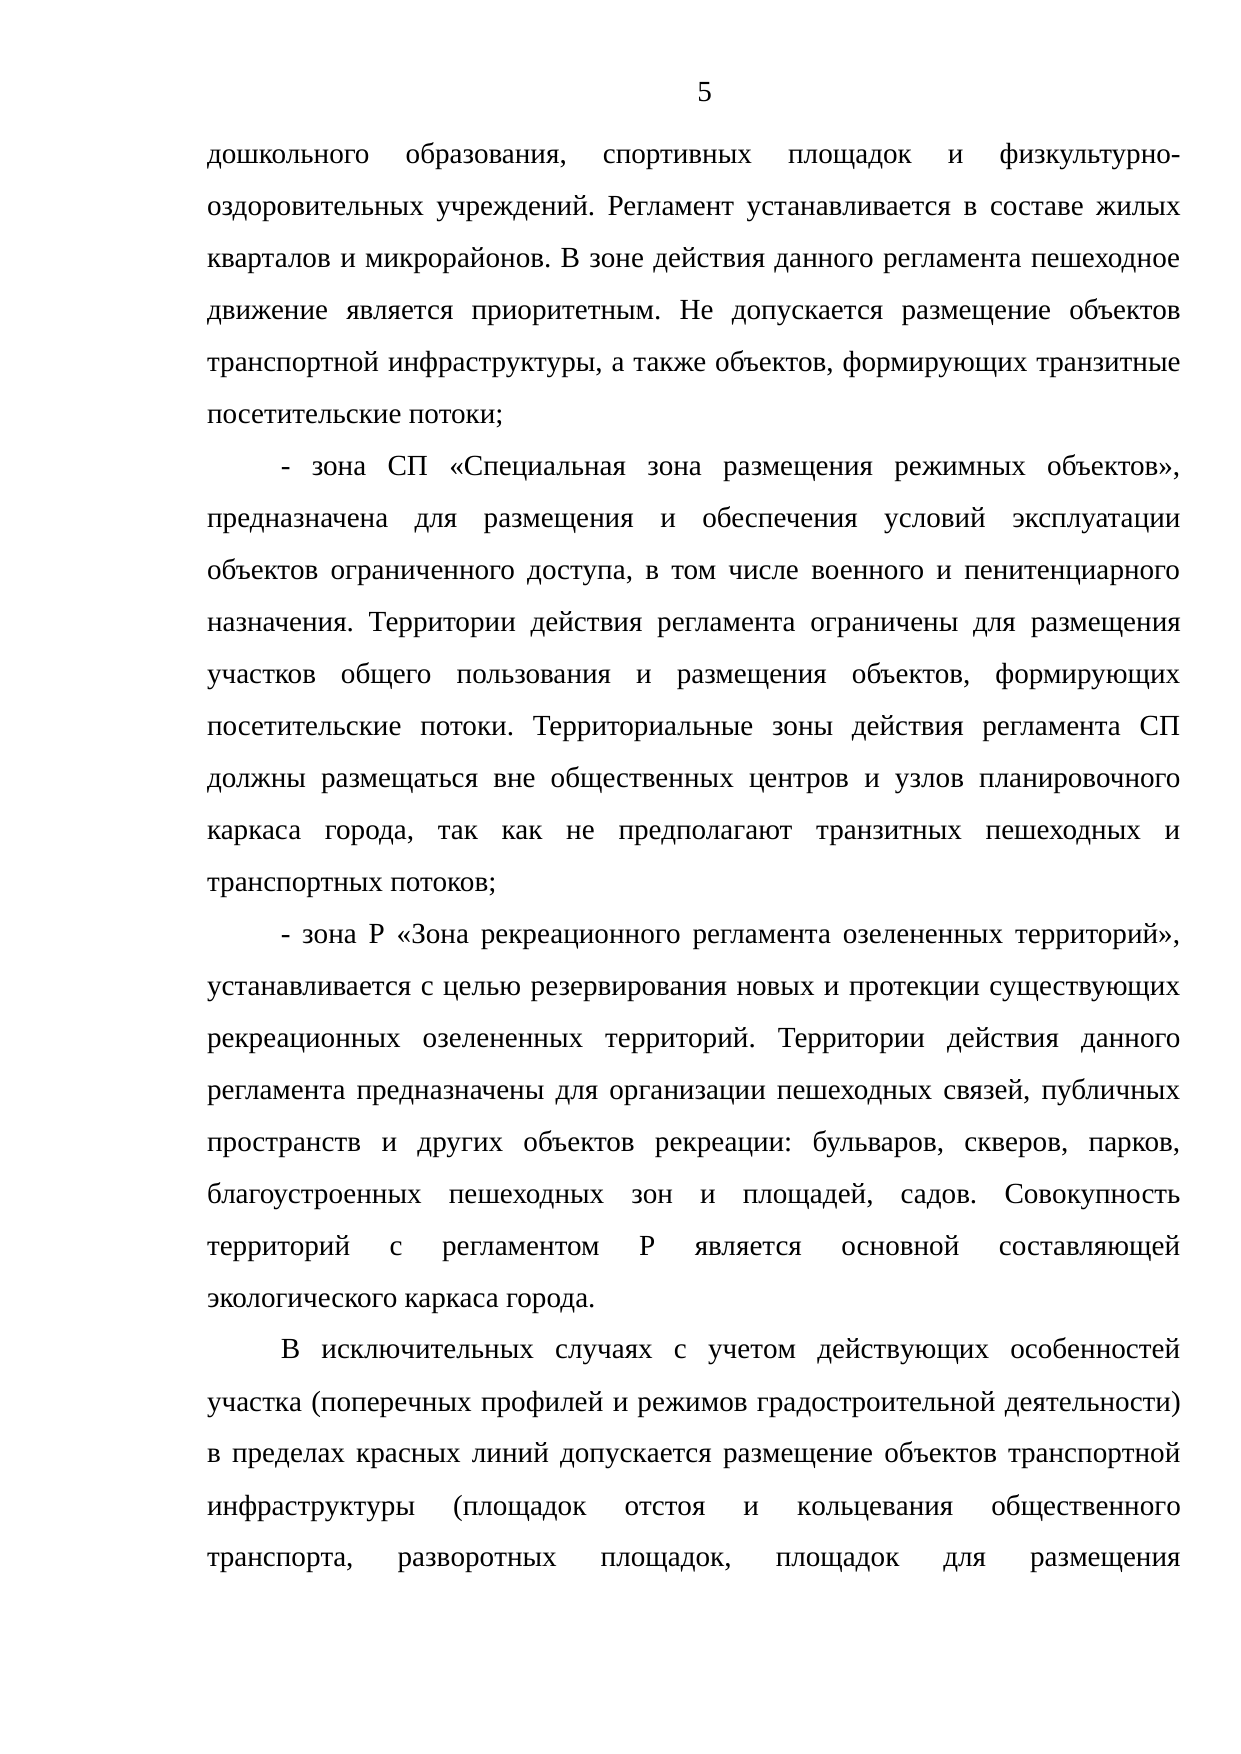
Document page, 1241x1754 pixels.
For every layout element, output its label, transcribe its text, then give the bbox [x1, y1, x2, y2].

text - зона Р «Зона рекреационного регламента озелененных территорий», устанавливается с целью резервирования новых и протекции существующих рекреационных озелененных территорий. Территории действия данного регламента предназначены для организации пешеходных связей, публичных пространств и других объектов рекреации: бульваров, скверов, парков, благоустроенных пешеходных зон и площадей, садов. Совокупность территорий с регламентом Р является основной составляющей экологического каркаса города. [207, 916, 1181, 1313]
text - зона СП «Специальная зона размещения режимных объектов», предназначена для размещения и обеспечения условий эксплуатации объектов ограниченного доступа, в том числе военного и пенитенциарного назначения. Территории действия регламента ограничены для размещения участков общего пользования и размещения объектов, формирующих посетительские потоки. Территориальные зоны действия регламента СП должны размещаться вне общественных центров и узлов планировочного каркаса города, так как не предполагают транзитных пешеходных и транспортных потоков; [207, 448, 1181, 897]
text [207, 136, 1181, 429]
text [207, 1332, 1181, 1573]
